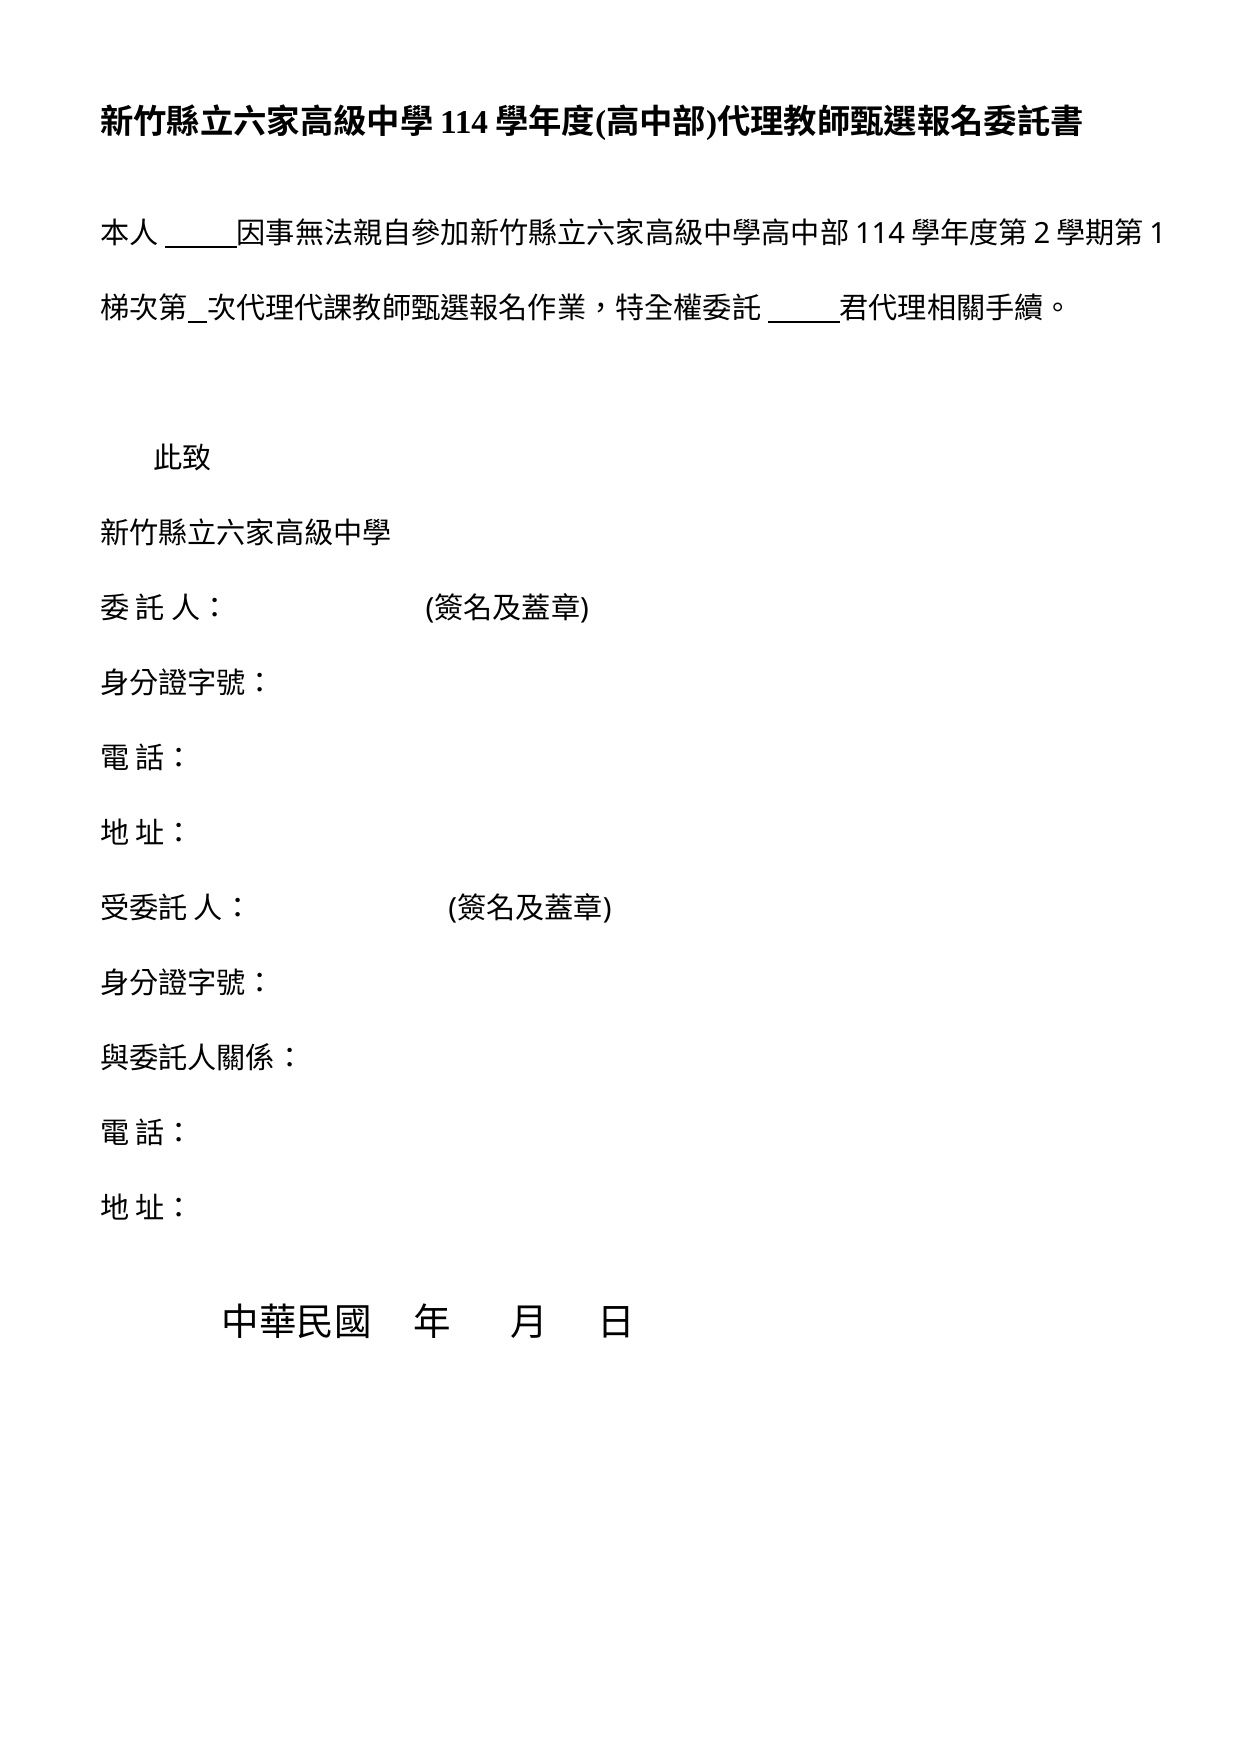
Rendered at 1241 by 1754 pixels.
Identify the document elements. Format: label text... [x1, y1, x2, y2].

text 電 話： [100, 718, 1166, 793]
text 本人 因事無法親自參加新竹縣立六家高級中學高中部114學年度第2學期第1梯次第 次代理代課教師甄選報名作業，特全權委託 君代理相關手續。 [100, 193, 1166, 343]
text 此致 [100, 418, 1166, 493]
text 身分證字號： [100, 643, 1166, 718]
text 與委託人關係： [100, 1018, 1166, 1093]
text 受委託 人： (簽名及蓋章) [100, 868, 1166, 943]
text 電 話： [100, 1093, 1166, 1168]
text 新竹縣立六家高級中學114學年度(高中部)代理教師甄選報名委託書 [100, 81, 1166, 156]
text 地 址： [100, 1168, 1166, 1243]
text 新竹縣立六家高級中學 [100, 493, 1166, 568]
text 地 址： [100, 793, 1166, 868]
text 委 託 人： (簽名及蓋章) [100, 568, 1166, 643]
text 中華民國 年 月 日 [100, 1281, 1016, 1356]
text 身分證字號： [100, 943, 1166, 1018]
